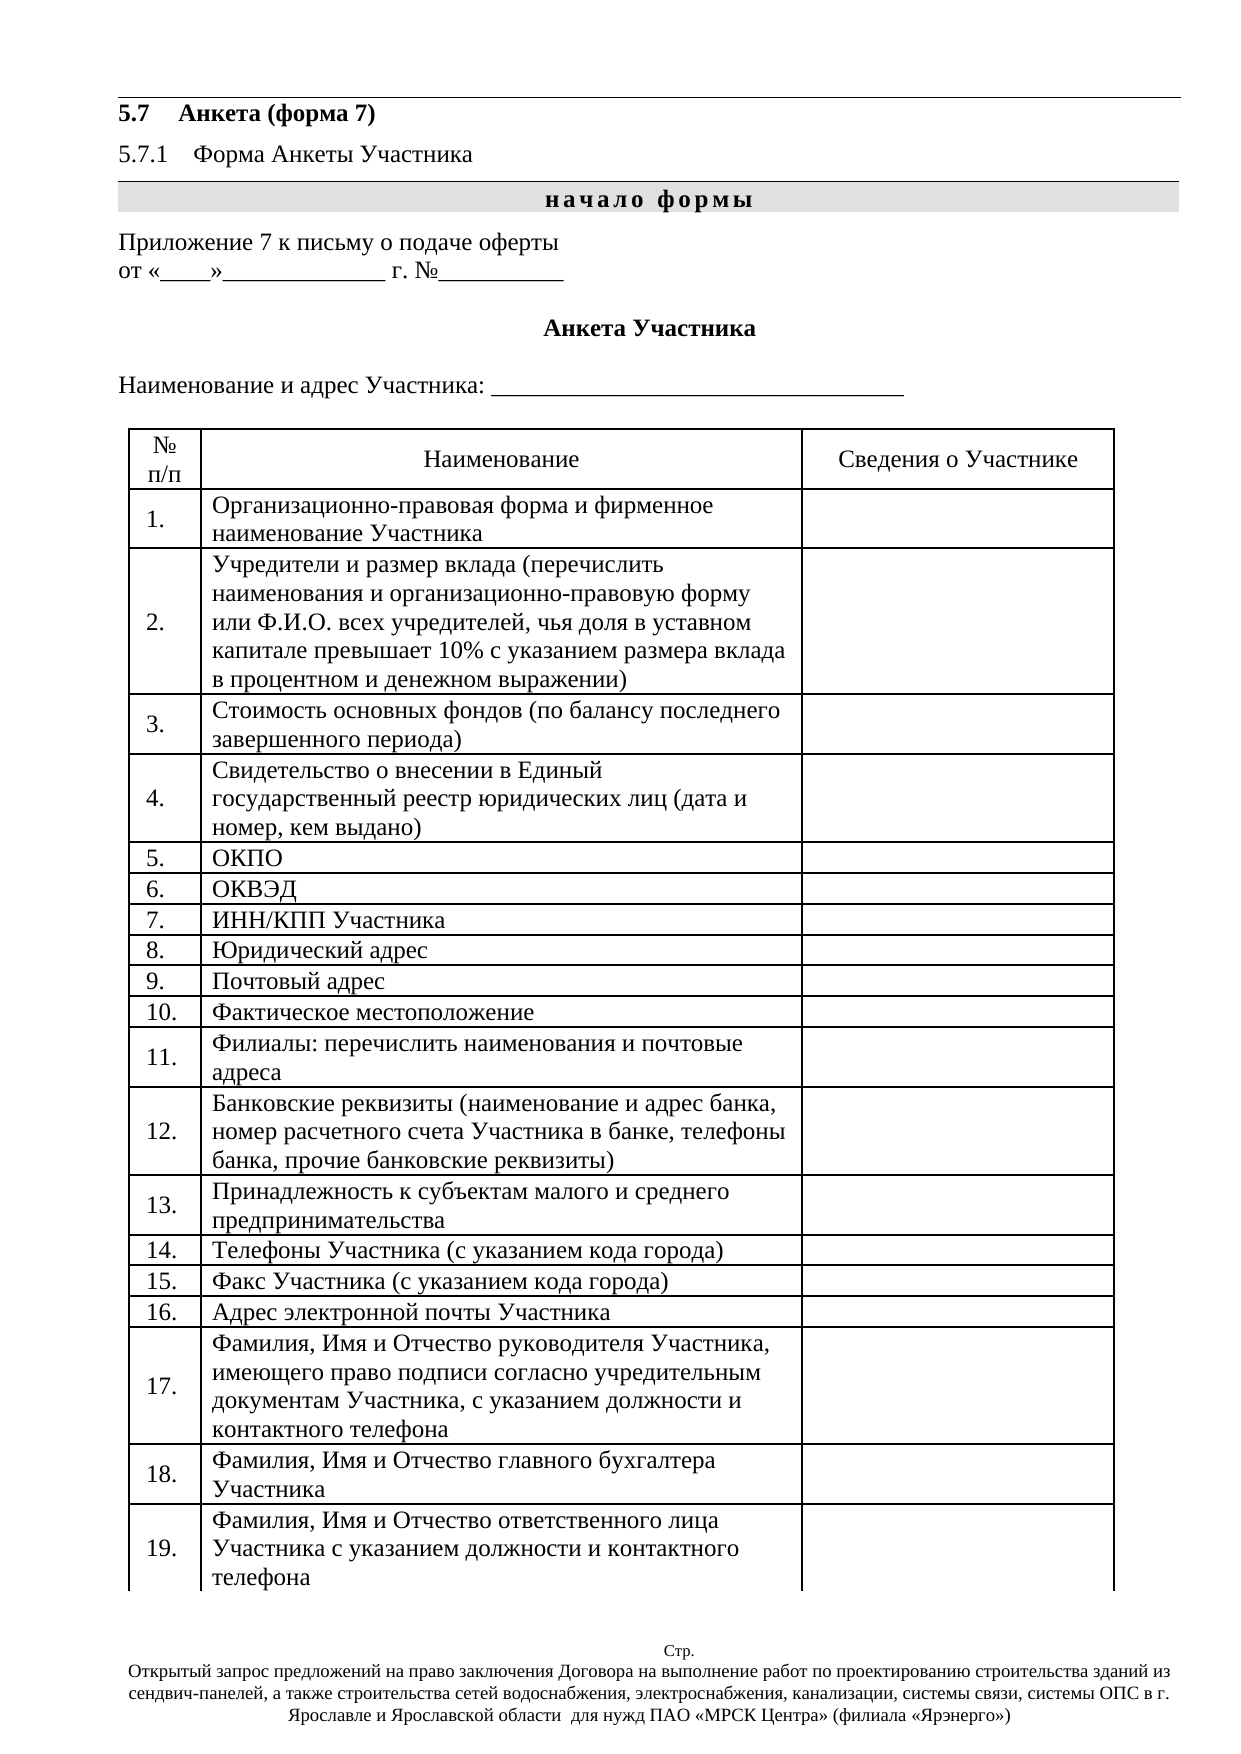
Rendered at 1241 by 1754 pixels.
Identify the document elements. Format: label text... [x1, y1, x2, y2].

table_cell ИНН/КПП Участника [202, 905, 801, 933]
table_cell Фамилия, Имя и Отчество главного бухгалтера Участника [202, 1445, 801, 1503]
table_cell Фактическое местоположение [202, 997, 801, 1026]
table_cell [130, 843, 200, 872]
table_header Наименование [202, 430, 801, 488]
table_cell [130, 1176, 200, 1233]
table_header Сведения о Участнике [803, 430, 1113, 488]
table_cell Юридический адрес [202, 936, 801, 964]
table_cell Факс Участника (с указанием кода города) [202, 1266, 801, 1295]
table_cell [130, 1505, 200, 1591]
table_cell [803, 1505, 1113, 1591]
table_cell Филиалы: перечислить наименования и почтовые адреса [202, 1028, 801, 1086]
table_cell [130, 549, 200, 693]
table_cell [130, 695, 200, 753]
table_cell Стоимость основных фондов (по балансу последнего завершенного периода) [202, 695, 801, 753]
table_cell [803, 695, 1113, 753]
table_cell [130, 755, 200, 841]
table_cell [130, 1028, 200, 1086]
table_cell [803, 1236, 1113, 1264]
table_cell [803, 1445, 1113, 1503]
table_cell Фамилия, Имя и Отчество ответственного лица Участника с указанием должности и контактного телефона [202, 1505, 801, 1591]
table_cell [803, 843, 1113, 872]
table_cell Организационно-правовая форма и фирменное наименование Участника [202, 490, 801, 547]
table_cell [130, 490, 200, 547]
table_cell [803, 936, 1113, 964]
table_cell Учредители и размер вклада (перечислить наименования и организационно-правовую форму или Ф.И.О. всех учредителей, чья доля в уставном капитале превышает 10% с указанием размера вклада в процентном и денежном выражении) [202, 549, 801, 693]
table_cell [130, 1088, 200, 1174]
table_cell [803, 966, 1113, 995]
table_cell Телефоны Участника (с указанием кода города) [202, 1236, 801, 1264]
subtitle Анкета (форма 7) [118, 98, 1181, 127]
subtitle Форма Анкеты Участника [118, 139, 1181, 168]
table_cell ОКВЭД [202, 874, 801, 903]
table_cell [803, 755, 1113, 841]
text Анкета Участника [118, 313, 1181, 342]
table_cell [803, 1028, 1113, 1086]
table_cell [130, 1236, 200, 1264]
text Приложение 7 к письму о подаче оферты от «____»_____________ г. №__________ [118, 227, 1181, 284]
table_cell [130, 905, 200, 933]
table_cell Почтовый адрес [202, 966, 801, 995]
table_cell [803, 1088, 1113, 1174]
table_cell Адрес электронной почты Участника [202, 1297, 801, 1326]
table_cell [803, 1328, 1113, 1443]
table_cell [130, 874, 200, 903]
table_cell Принадлежность к субъектам малого и среднего предпринимательства [202, 1176, 801, 1233]
text Наименование и адрес Участника: _________________________________ [118, 371, 1181, 399]
table_cell [130, 936, 200, 964]
table_cell [803, 997, 1113, 1026]
table_cell [803, 490, 1113, 547]
table_cell [803, 1266, 1113, 1295]
table_cell [803, 905, 1113, 933]
table_cell [803, 874, 1113, 903]
table_cell [130, 1297, 200, 1326]
table_cell Банковские реквизиты (наименование и адрес банка, номер расчетного счета Участника в банке, телефоны банка, прочие банковские реквизиты) [202, 1088, 801, 1174]
text начало формы [118, 182, 1179, 212]
table_cell [130, 1328, 200, 1443]
table_cell Свидетельство о внесении в Единый государственный реестр юридических лиц (дата и номер, кем выдано) [202, 755, 801, 841]
table_cell [803, 549, 1113, 693]
table_cell [803, 1176, 1113, 1233]
table_header № п/п [130, 430, 200, 488]
table_cell [130, 997, 200, 1026]
table_cell [130, 1445, 200, 1503]
table_cell ОКПО [202, 843, 801, 872]
table_cell [130, 966, 200, 995]
table_cell Фамилия, Имя и Отчество руководителя Участника, имеющего право подписи согласно учредительным документам Участника, с указанием должности и контактного телефона [202, 1328, 801, 1443]
table_cell [130, 1266, 200, 1295]
table_cell [803, 1297, 1113, 1326]
